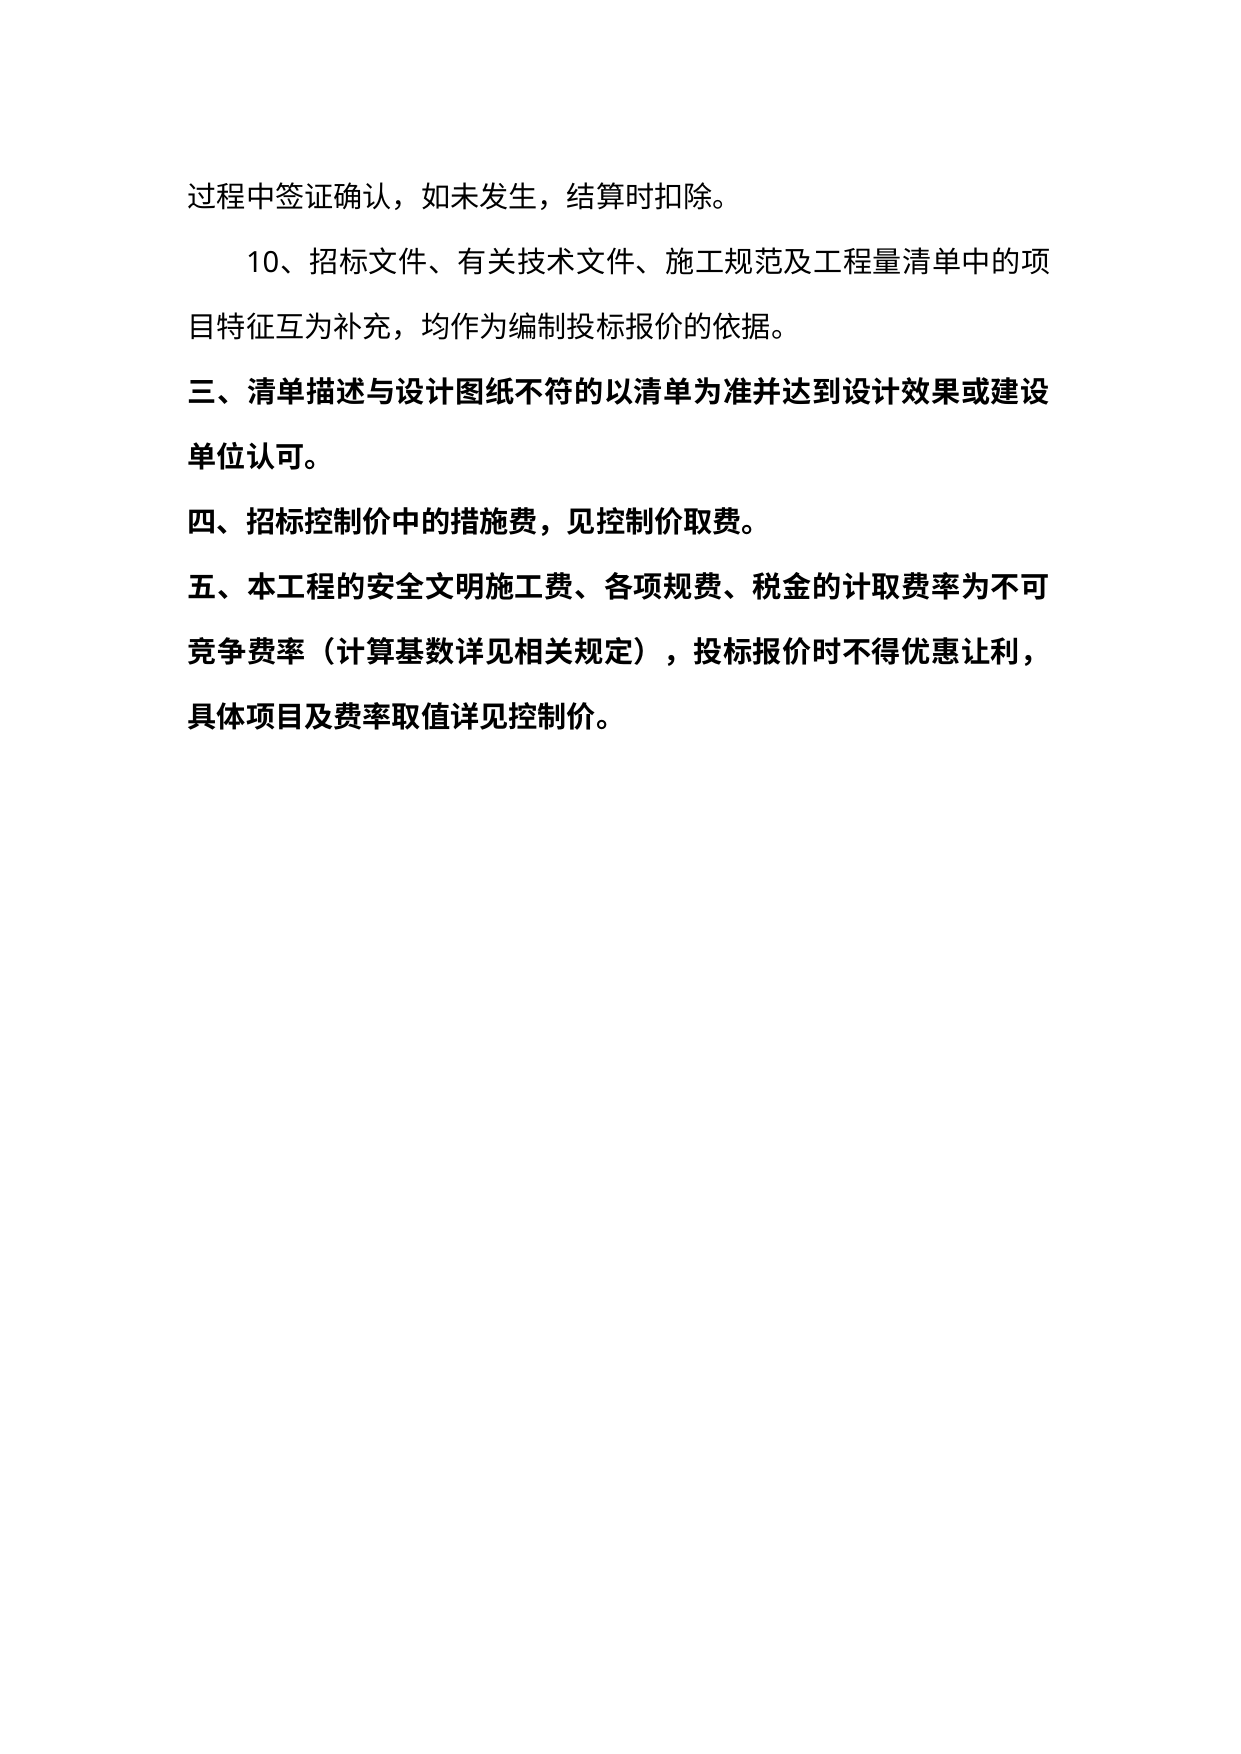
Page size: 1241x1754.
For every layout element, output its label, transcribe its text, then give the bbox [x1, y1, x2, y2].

text 10、招标文件、有关技术文件、施工规范及工程量清单中的项目特征互为补充，均作为编制投标报价的依据。 [187, 227, 1053, 357]
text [187, 162, 1053, 227]
text 五、本工程的安全文明施工费、各项规费、税金的计取费率为不可竞争费率（计算基数详见相关规定），投标报价时不得优惠让利，具体项目及费率取值详见控制价。 [187, 552, 1053, 747]
text 三、清单描述与设计图纸不符的以清单为准并达到设计效果或建设单位认可。 [187, 357, 1053, 487]
text 四、招标控制价中的措施费，见控制价取费。 [187, 487, 1053, 552]
